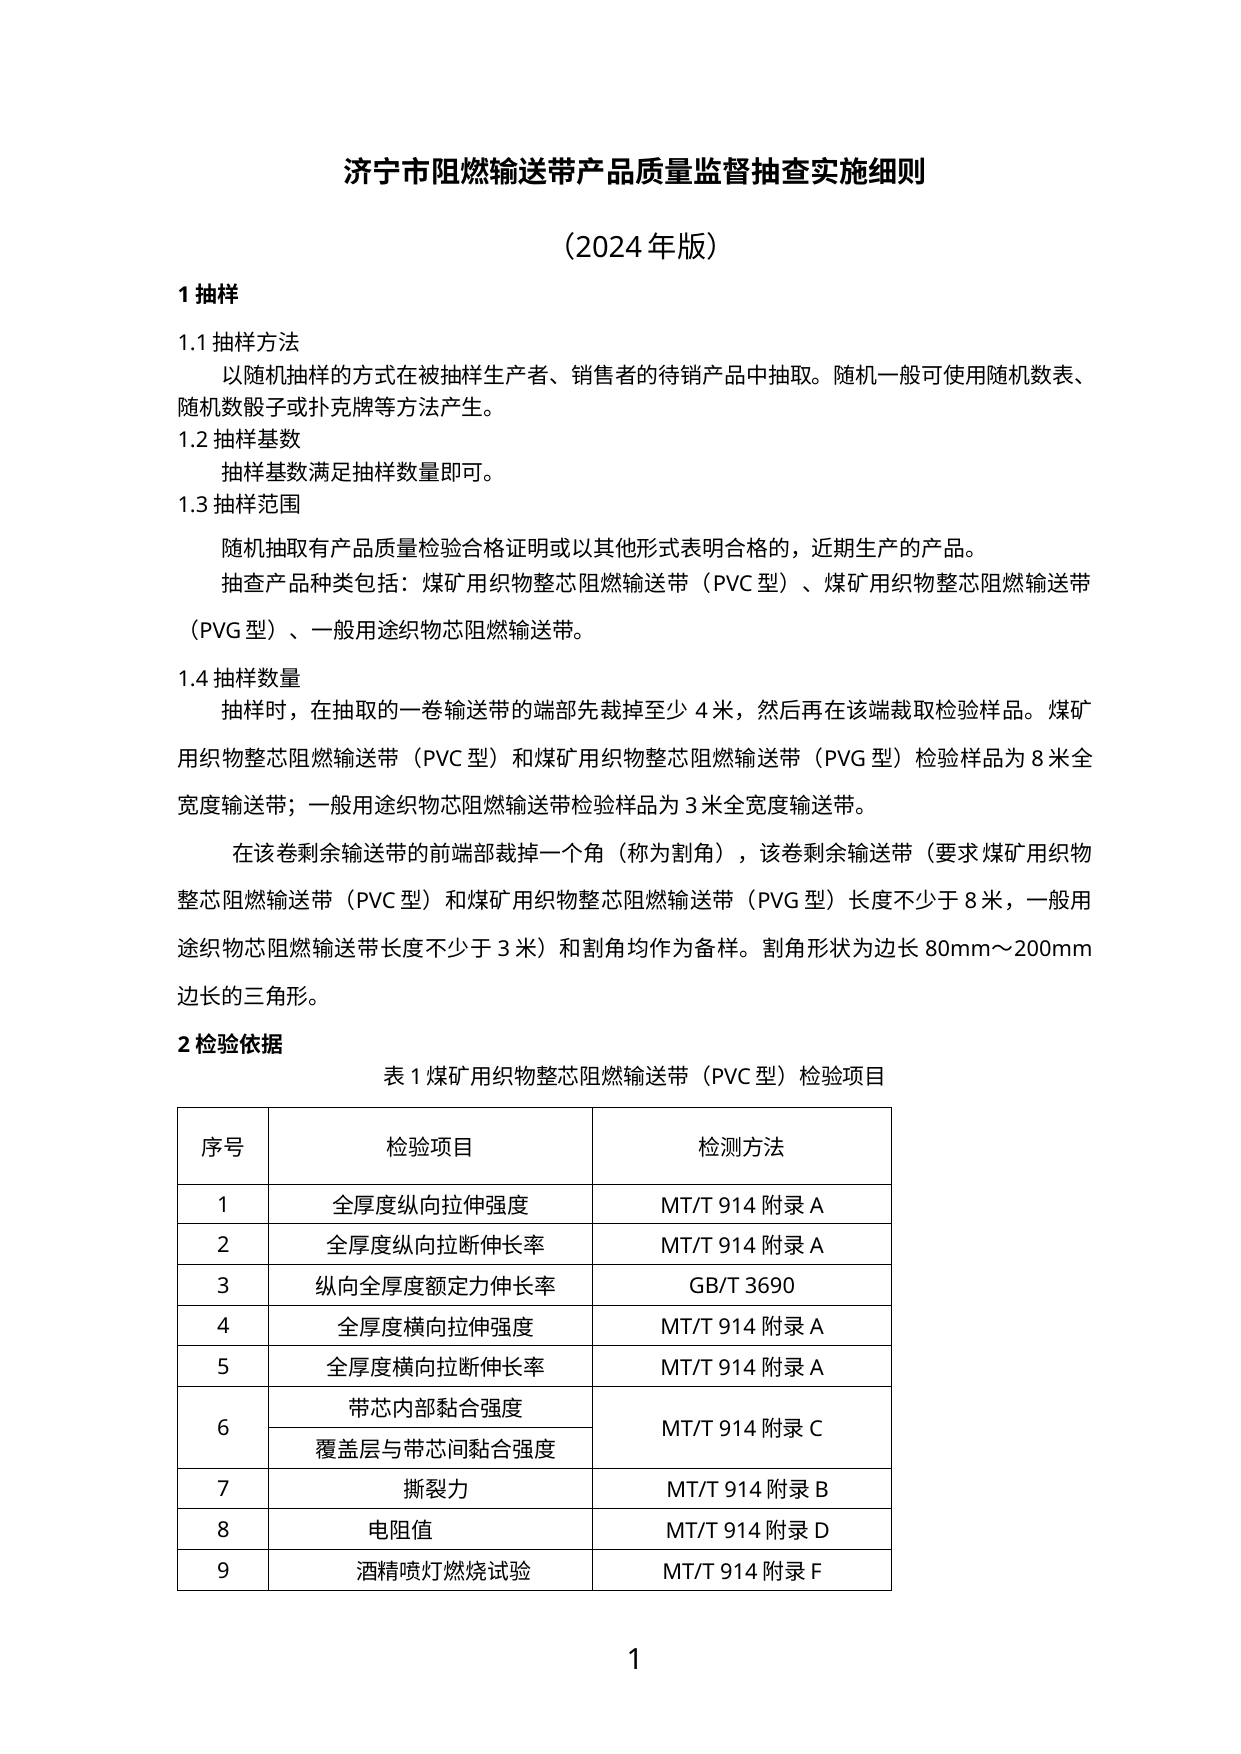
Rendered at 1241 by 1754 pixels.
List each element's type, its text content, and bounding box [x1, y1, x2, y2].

table_cell 全厚度纵向拉断伸长率 [269, 1224, 592, 1264]
text 抽样时，在抽取的一卷输送带的端部先裁掉至少4米，然后再在该端裁取检验样品。煤矿用织物整芯阻燃输送带（PVC型）和煤矿用织物整芯阻燃输送带（PVG型）检验样品为8米全宽度输送带；一般用途织物芯阻燃输送带检验样品为3米全宽度输送带。 [177, 693, 1092, 820]
text 1.2 抽样基数 [177, 422, 1092, 455]
table_cell 4 [178, 1306, 268, 1345]
text 随机抽取有产品质量检验合格证明或以其他形式表明合格的，近期生产的产品。 [177, 520, 1092, 566]
table_cell GB/T 3690 [593, 1265, 891, 1304]
text 抽样基数满足抽样数量即可。 [177, 455, 1092, 487]
text 1.3 抽样范围 [177, 487, 1092, 520]
table_cell 纵向全厚度额定力伸长率 [269, 1265, 592, 1304]
text 1.1抽样方法 [177, 325, 1078, 357]
text 以随机抽样的方式在被抽样生产者、销售者的待销产品中抽取。随机一般可使用随机数表、随机数骰子或扑克牌等方法产生。 [177, 357, 1092, 422]
table_header 序号 [178, 1108, 268, 1184]
table_cell MT/T 914 附录A [593, 1306, 891, 1345]
table_cell MT/T 914附录F [593, 1550, 891, 1589]
table_cell MT/T 914 附录A [593, 1346, 891, 1386]
table_cell 9 [178, 1550, 268, 1589]
table_header 检测方法 [593, 1108, 891, 1184]
table_cell MT/T 914 附录A [593, 1224, 891, 1264]
text 在该卷剩余输送带的前端部裁掉一个角（称为割角），该卷剩余输送带（要求煤矿用织物整芯阻燃输送带（PVC型）和煤矿用织物整芯阻燃输送带（PVG型）长度不少于8米，一般用途织物芯阻燃输送带长度不少于3米）和割角均作为备样。割角形状为边长80mm～200mm边长的三角形。 [177, 836, 1092, 1010]
table_cell 撕裂力 [269, 1469, 592, 1508]
table_cell 2 [178, 1224, 268, 1264]
table_cell MT/T 914附录B [593, 1469, 891, 1508]
text 1 抽样 [177, 277, 1092, 309]
table_header 检验项目 [269, 1108, 592, 1184]
table_cell 覆盖层与带芯间黏合强度 [269, 1428, 592, 1467]
table_cell 6 [178, 1387, 268, 1467]
text 济宁市阻燃输送带产品质量监督抽查实施细则 [177, 149, 1092, 191]
text 表1煤矿用织物整芯阻燃输送带（PVC型）检验项目 [177, 1059, 1092, 1091]
table_cell 3 [178, 1265, 268, 1304]
table_cell 全厚度横向拉断伸长率 [269, 1346, 592, 1386]
table_cell 1 [178, 1185, 268, 1223]
table_cell 带芯内部黏合强度 [269, 1387, 592, 1427]
table_cell 电阻值 [269, 1509, 592, 1549]
table_cell MT/T 914附录C [593, 1387, 891, 1467]
table_cell 全厚度纵向拉伸强度 [269, 1185, 592, 1223]
table_cell 5 [178, 1346, 268, 1386]
text 1.4 抽样数量 [177, 661, 1092, 693]
table_cell 7 [178, 1469, 268, 1508]
table_cell 8 [178, 1509, 268, 1549]
table_cell MT/T 914 附录A [593, 1185, 891, 1223]
table_cell 酒精喷灯燃烧试验 [269, 1550, 592, 1589]
text 抽查产品种类包括：煤矿用织物整芯阻燃输送带（PVC型）、煤矿用织物整芯阻燃输送带（PVG型）、一般用途织物芯阻燃输送带。 [177, 566, 1092, 645]
text 2 检验依据 [177, 1026, 1092, 1059]
table_cell 全厚度横向拉伸强度 [269, 1306, 592, 1345]
text （2024年版） [546, 212, 1092, 277]
table_cell MT/T 914附录D [593, 1509, 891, 1549]
